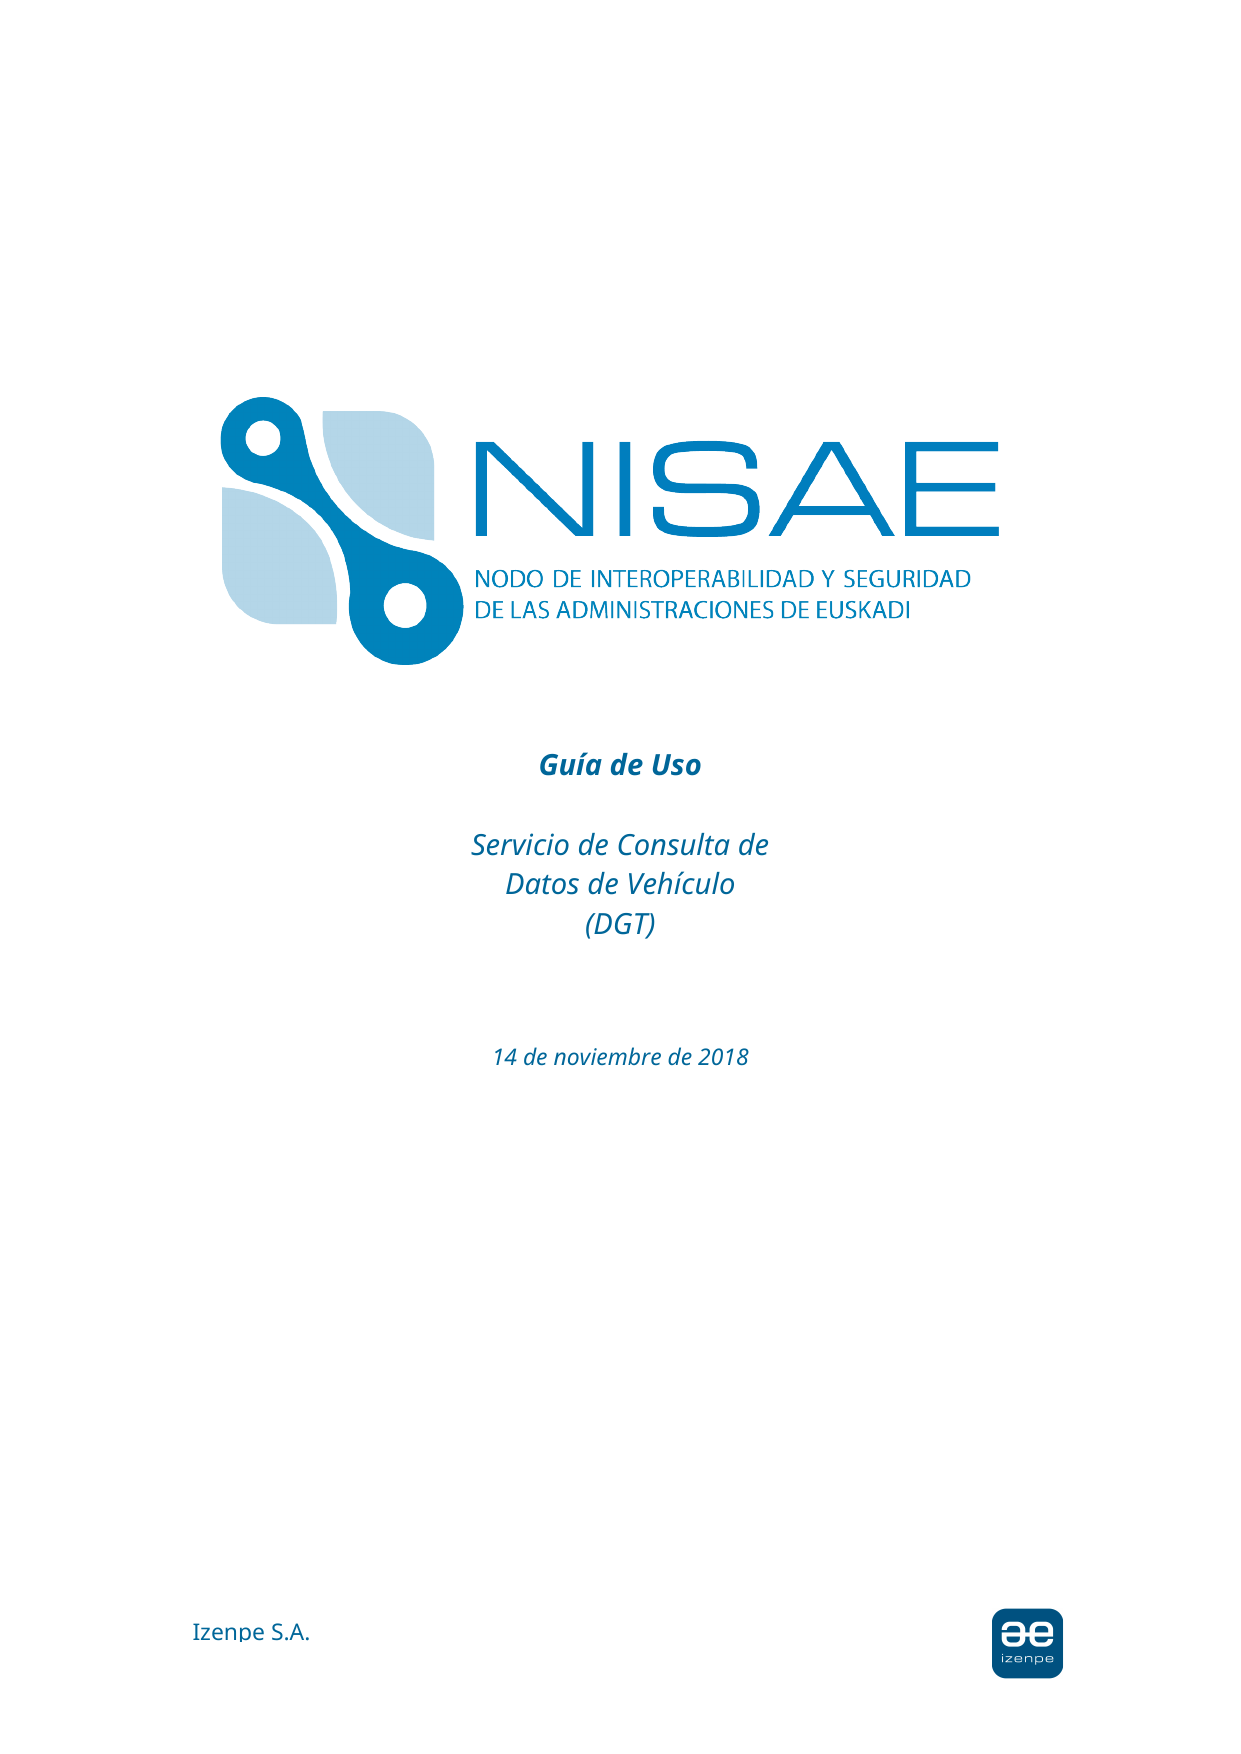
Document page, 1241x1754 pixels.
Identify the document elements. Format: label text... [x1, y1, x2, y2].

text Guía de Uso [177, 744, 1063, 784]
text Servicio de Consulta de [177, 824, 1063, 863]
picture [246, 421, 280, 455]
text 14 de noviembre de 2018 [177, 1041, 1063, 1072]
text Datos de Vehículo [177, 863, 1063, 903]
picture [178, 397, 391, 665]
picture [384, 584, 426, 627]
text (DGT) [177, 903, 1063, 943]
picture [274, 397, 1062, 665]
picture [992, 1608, 1064, 1679]
